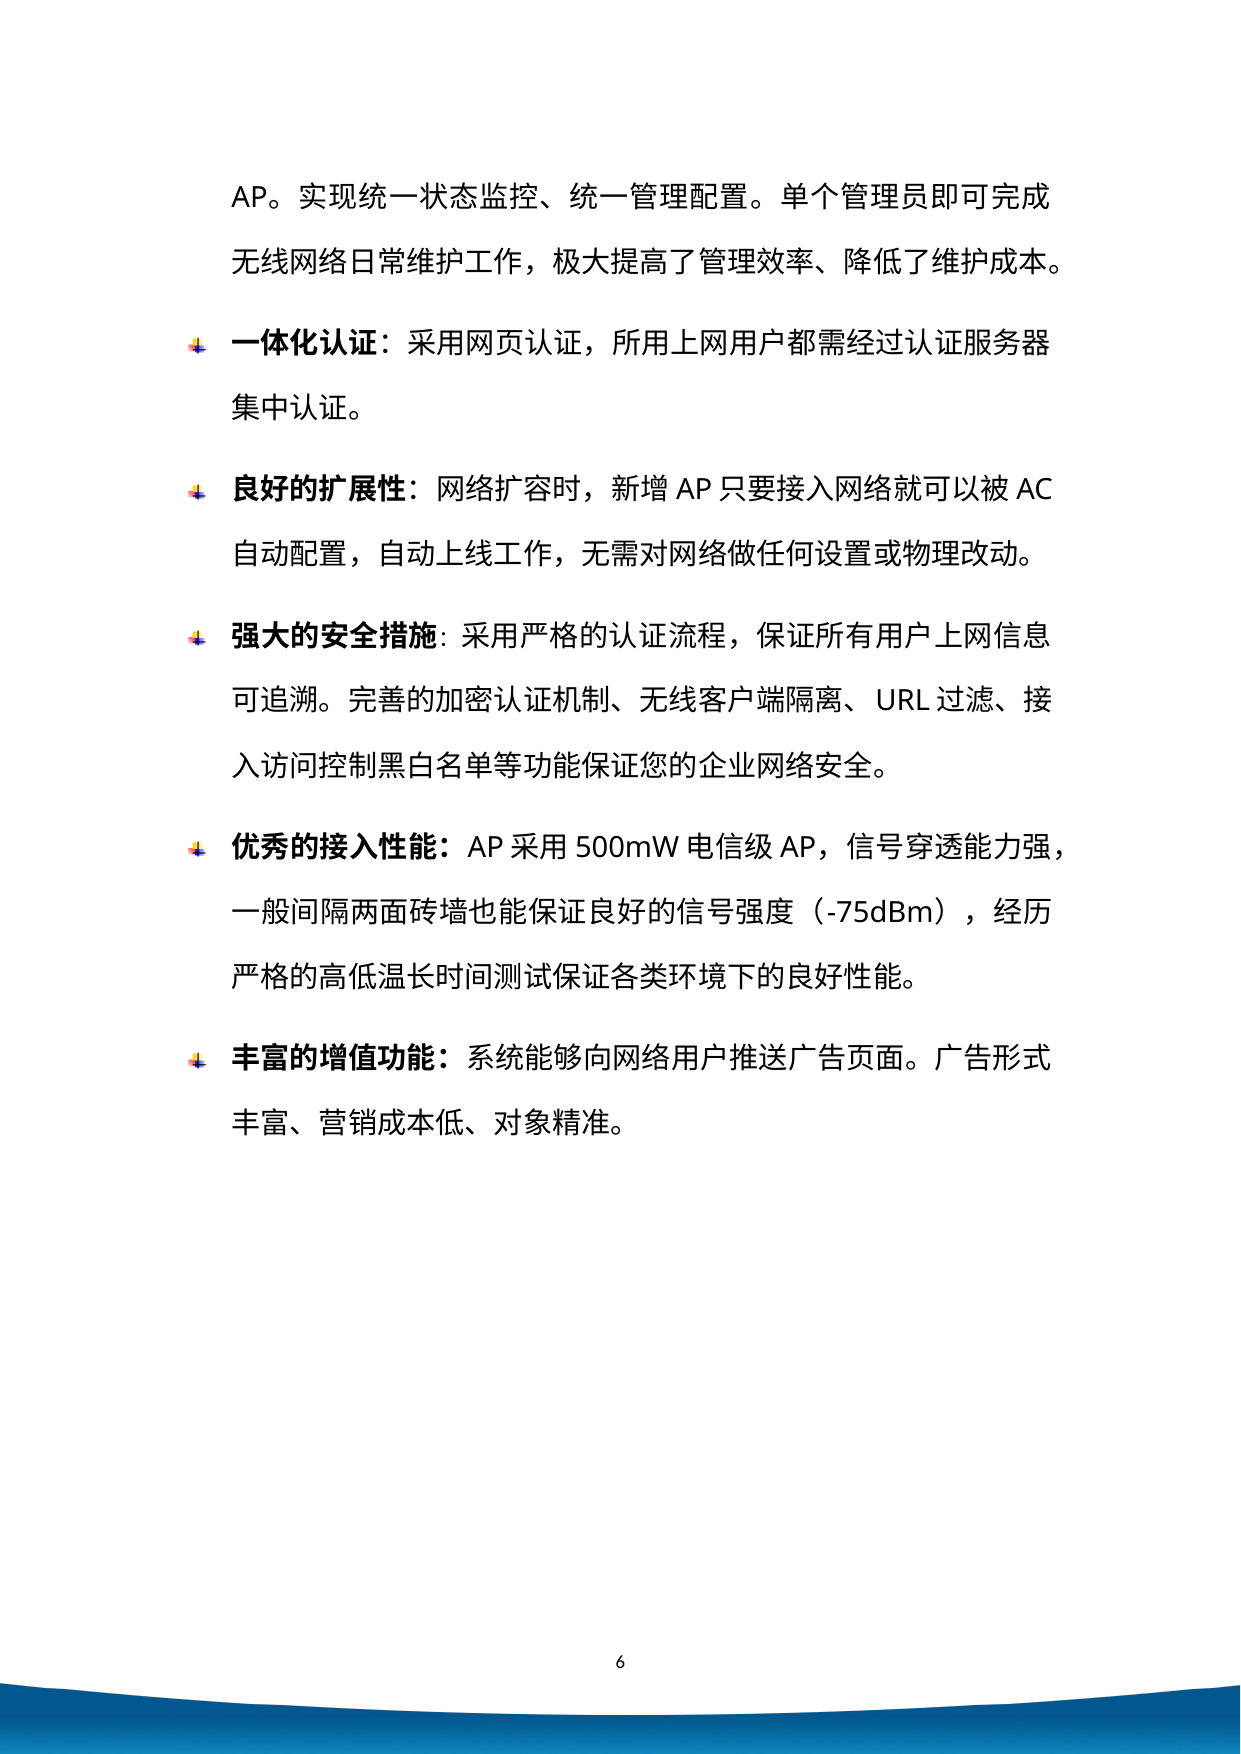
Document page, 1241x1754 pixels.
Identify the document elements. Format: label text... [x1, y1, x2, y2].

list 丰富的增值功能：系统能够向网络用户推送广告页面。广告形式丰富、营销成本低、对象精准。 [187, 1023, 1053, 1153]
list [187, 162, 1053, 292]
picture [188, 483, 206, 500]
list 良好的扩展性：网络扩容时，新增AP只要接入网络就可以被AC自动配置，自动上线工作，无需对网络做任何设置或物理改动。 [187, 454, 1053, 584]
picture [188, 629, 206, 646]
list 强大的安全措施：采用严格的认证流程，保证所有用户上网信息可追溯。完善的加密认证机制、无线客户端隔离、URL过滤、接入访问控制黑白名单等功能保证您的企业网络安全。 [187, 601, 1053, 796]
list 优秀的接入性能：AP采用500mW电信级AP，信号穿透能力强，一般间隔两面砖墙也能保证良好的信号强度（-75dBm），经历严格的高低温长时间测试保证各类环境下的良好性能。 [187, 812, 1053, 1007]
picture [188, 1051, 206, 1069]
picture [188, 336, 206, 354]
picture [188, 840, 206, 857]
picture [0, 1672, 1241, 1742]
list 一体化认证：采用网页认证，所用上网用户都需经过认证服务器集中认证。 [187, 308, 1053, 438]
